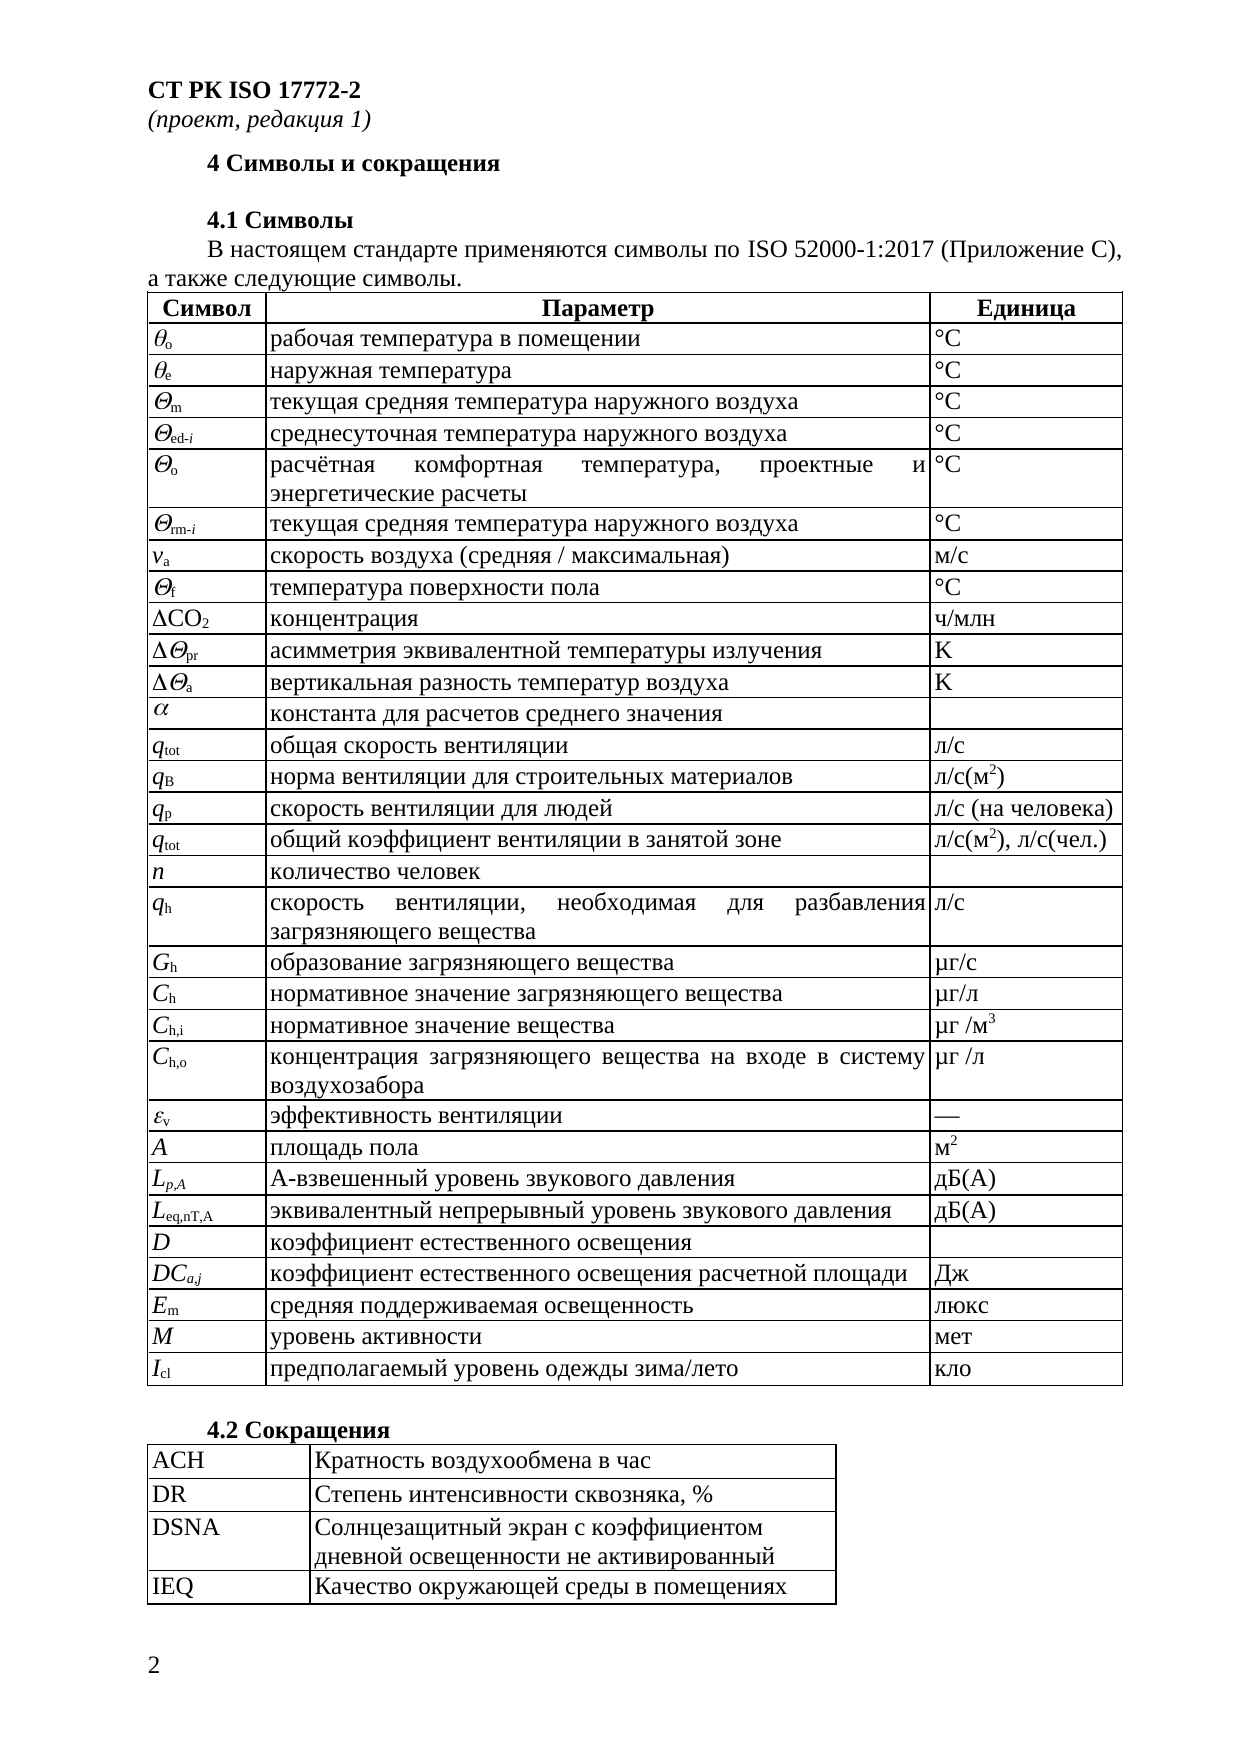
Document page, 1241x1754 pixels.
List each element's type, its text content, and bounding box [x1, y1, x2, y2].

table_cell Ch,i [148, 1010, 265, 1040]
table_header Кратность воздухообмена в час [311, 1445, 835, 1478]
table_cell вертикальная разность температур воздуха [267, 667, 929, 697]
table_cell — [931, 1101, 1122, 1130]
table_cell Дж [931, 1258, 1122, 1288]
table_cell ed-i [148, 418, 265, 448]
table_cell текущая средняя температура наружного воздуха [267, 387, 929, 416]
table_cell предполагаемый уровень одежды зима/лето [267, 1353, 929, 1385]
table_cell M [148, 1321, 265, 1352]
table_cell CO2 [148, 603, 265, 633]
table_cell °C [931, 450, 1122, 507]
table_cell °C [931, 572, 1122, 602]
text 4.1 Символы [148, 205, 1122, 234]
table_cell наружная температура [267, 355, 929, 385]
table_cell µг /л [931, 1042, 1122, 1099]
table_cell qtot [148, 824, 265, 854]
table_cell Lp,A [148, 1163, 265, 1194]
table_cell уровень активности [267, 1321, 929, 1352]
table_cell [931, 856, 1122, 886]
table_cell Качество окружающей среды в помещениях [311, 1571, 835, 1603]
table_cell скорость вентиляции для людей [267, 793, 929, 823]
table_cell Leq,nT,A [148, 1195, 265, 1225]
table_cell ч/млн [931, 603, 1122, 633]
table_cell площадь пола [267, 1132, 929, 1162]
table_cell A-взвешенный уровень звукового давления [267, 1163, 929, 1194]
table_cell Ch [148, 978, 265, 1008]
table_cell общий коэффициент вентиляции в занятой зоне [267, 825, 929, 854]
table_cell [931, 1227, 1122, 1257]
table_cell Icl [148, 1353, 265, 1385]
table_cell дБ(A) [931, 1196, 1122, 1225]
table_cell образование загрязняющего вещества [267, 947, 929, 976]
table_cell общая скорость вентиляции [267, 730, 929, 759]
table_cell µг/с [931, 947, 1122, 976]
table_cell Gh [148, 946, 265, 976]
table_cell нормативное значение загрязняющего вещества [267, 978, 929, 1008]
table_cell m [148, 386, 265, 416]
table_cell pr [148, 634, 265, 665]
table_cell текущая средняя температура наружного воздуха [267, 508, 929, 539]
table_cell va [148, 540, 265, 570]
table_cell л/с(м2) [931, 761, 1122, 791]
text В настоящем стандарте применяются символы по ISO 52000-1:2017 (Приложение C), а также следующие символы. [148, 234, 1122, 291]
table_cell дБ(A) [931, 1163, 1122, 1194]
table_cell асимметрия эквивалентной температуры излучения [267, 635, 929, 665]
table_cell °C [931, 355, 1122, 385]
table_cell µг /м3 [931, 1010, 1122, 1040]
table_cell Ch,o [148, 1041, 265, 1099]
table_cell K [931, 635, 1122, 665]
table_cell скорость вентиляции, необходимая для разбавления загрязняющего вещества [267, 888, 929, 945]
table_cell мет [931, 1321, 1122, 1352]
table_cell qtot [148, 729, 265, 759]
table_cell нормативное значение вещества [267, 1010, 929, 1040]
table_cell м2 [931, 1132, 1122, 1162]
text 4 Символы и сокращения [148, 148, 1122, 176]
table_cell DR [148, 1479, 309, 1511]
table_cell люкс [931, 1290, 1122, 1320]
table_cell средняя поддерживаемая освещенность [267, 1290, 929, 1320]
table_cell o [148, 323, 265, 353]
table_cell константа для расчетов среднего значения [267, 698, 929, 728]
table_cell м/с [931, 541, 1122, 570]
table_header Параметр [267, 293, 929, 322]
table_cell o [148, 449, 265, 507]
table_cell Солнцезащитный экран с коэффициентом дневной освещенности не активированный [311, 1512, 835, 1570]
table_cell эквивалентный непрерывный уровень звукового давления [267, 1196, 929, 1225]
table_cell qh [148, 887, 265, 945]
table_cell °C [931, 418, 1122, 448]
table_cell D [148, 1226, 265, 1257]
table_header ACH [148, 1445, 309, 1478]
table_cell qp [148, 792, 265, 823]
table_cell л/с (на человека) [931, 793, 1122, 823]
table_cell Em [148, 1289, 265, 1320]
table_cell л/с [931, 730, 1122, 759]
table_cell °C [931, 324, 1122, 353]
table_cell концентрация загрязняющего вещества на входе в систему воздухозабора [267, 1042, 929, 1099]
table_cell v [148, 1100, 265, 1130]
table_cell °C [931, 508, 1122, 539]
table_cell a [148, 666, 265, 697]
table_cell [148, 698, 265, 728]
table_cell DSNA [148, 1512, 309, 1570]
table_cell температура поверхности пола [267, 572, 929, 602]
table_cell A [148, 1131, 265, 1162]
table_cell µг/л [931, 978, 1122, 1008]
table_cell [931, 698, 1122, 728]
table_cell DCa,j [148, 1258, 265, 1288]
table_cell количество человек [267, 856, 929, 886]
table_cell концентрация [267, 603, 929, 633]
table_cell °C [931, 387, 1122, 416]
table_cell IEQ [148, 1571, 309, 1603]
table_cell Степень интенсивности сквозняка, % [311, 1479, 835, 1511]
table_cell qB [148, 761, 265, 791]
table_cell кло [931, 1353, 1122, 1385]
table_cell коэффициент естественного освещения [267, 1227, 929, 1257]
table_header Символ [148, 293, 265, 322]
table_cell эффективность вентиляции [267, 1101, 929, 1130]
table_header Единица [931, 293, 1122, 322]
table_cell среднесуточная температура наружного воздуха [267, 418, 929, 448]
table_cell K [931, 667, 1122, 697]
table_cell л/с [931, 888, 1122, 945]
table_cell норма вентиляции для строительных материалов [267, 761, 929, 791]
table_cell n [148, 856, 265, 886]
table_cell рабочая температура в помещении [267, 324, 929, 353]
table_cell скорость воздуха (средняя / максимальная) [267, 541, 929, 570]
table_cell rm-i [148, 508, 265, 539]
table_cell л/с(м2), л/с(чел.) [931, 825, 1122, 854]
text 4.2 Сокращения [148, 1415, 1122, 1444]
table_cell расчётная комфортная температура, проектные и энергетические расчеты [267, 450, 929, 507]
table_cell e [148, 355, 265, 385]
table_cell f [148, 571, 265, 602]
table_cell коэффициент естественного освещения расчетной площади [267, 1258, 929, 1288]
